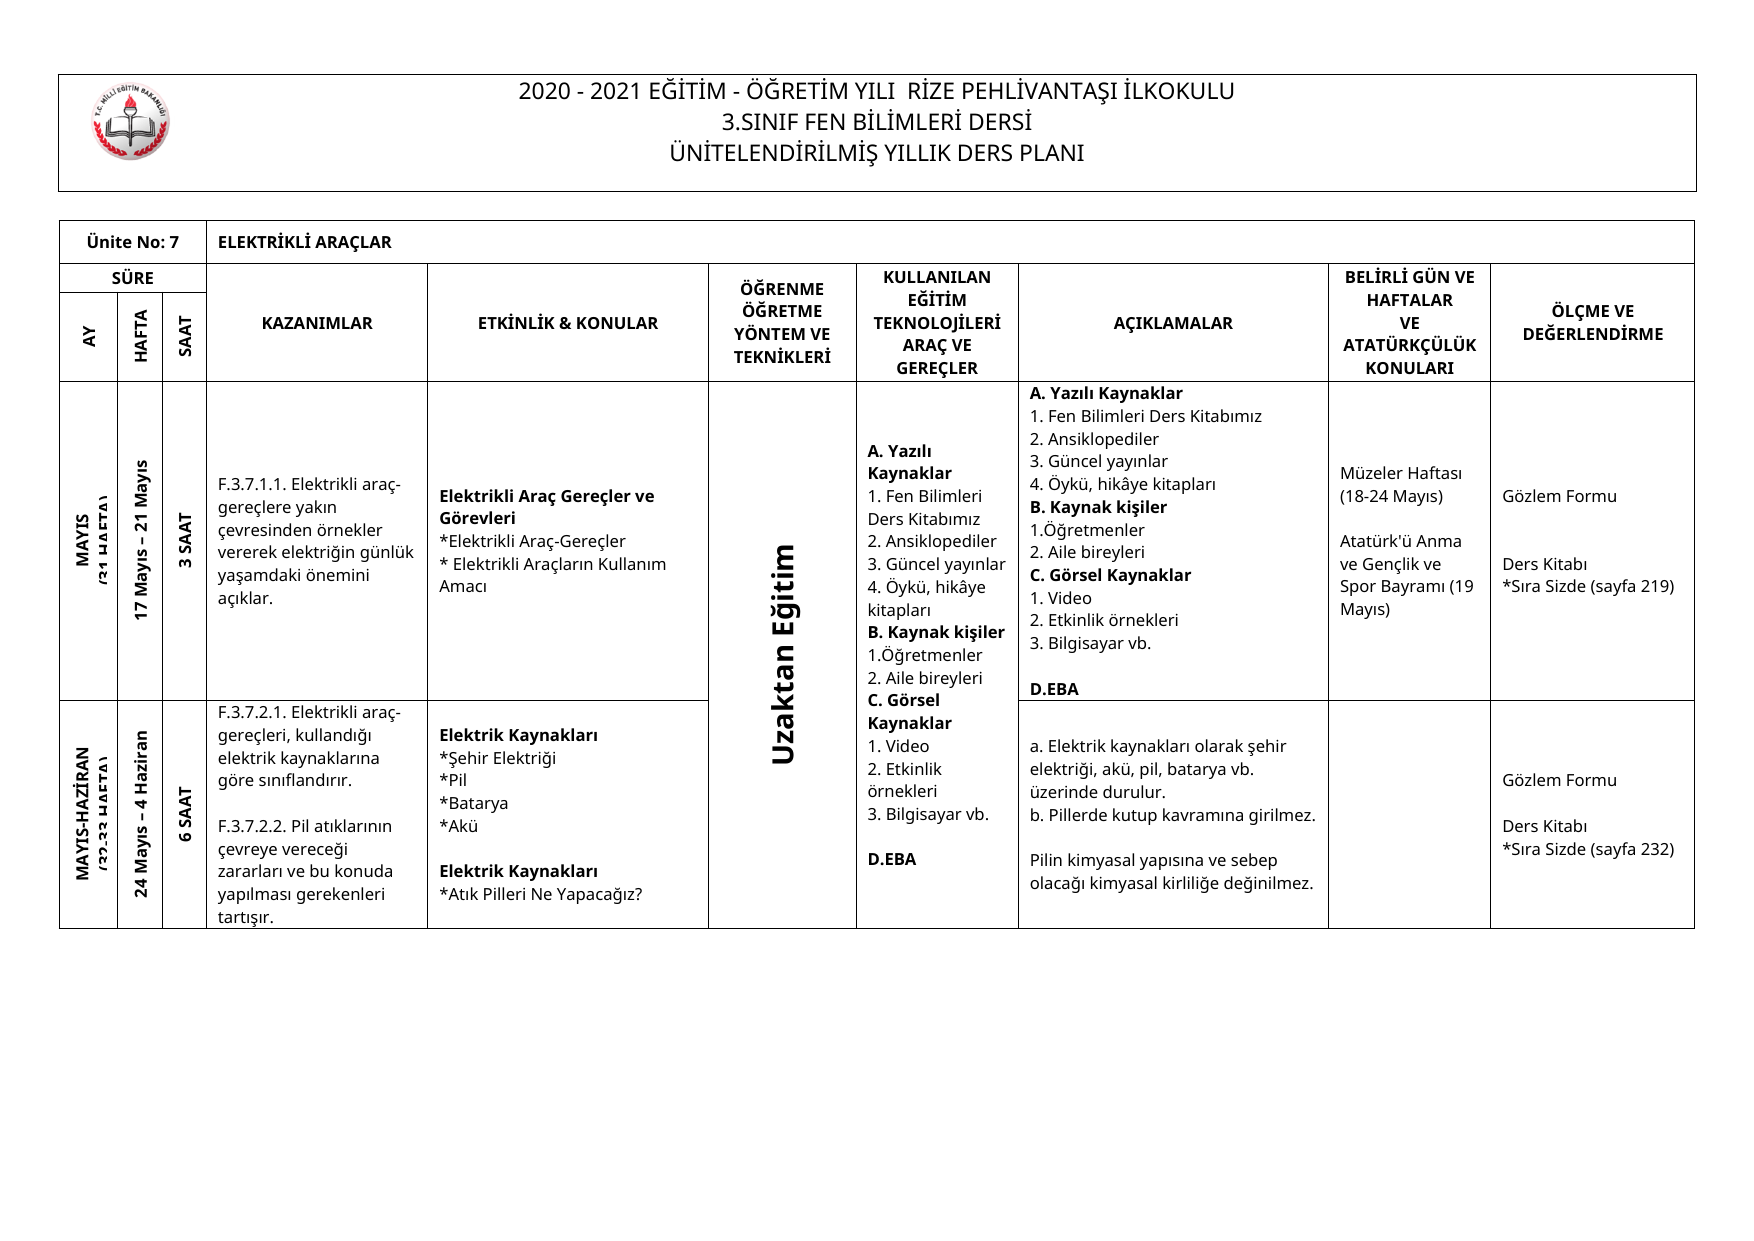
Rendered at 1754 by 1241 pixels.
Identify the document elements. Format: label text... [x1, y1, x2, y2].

table_cell SAAT [163, 293, 206, 381]
table_header ELEKTRİKLİ ARAÇLAR [207, 221, 1694, 263]
table_cell Elektrik Kaynakları *Şehir Elektriği *Pil *Batarya *Akü Elektrik Kaynakları *Atık Pilleri Ne Yapacağız? [428, 701, 708, 928]
table_cell ÖLÇME VE DEĞERLENDİRME [1491, 264, 1694, 381]
table_cell Müzeler Haftası (18-24 Mayıs) Atatürk'ü Anma ve Gençlik ve Spor Bayramı (19 Mayıs) [1329, 382, 1490, 700]
table_cell MAYIS-HAZİRAN (32-33.HAFTA) [60, 701, 117, 928]
table_cell AY [60, 293, 117, 381]
table_cell HAFTA [118, 293, 162, 381]
table_cell 6 SAAT [163, 701, 206, 928]
table_cell F.3.7.2.1. Elektrikli araç-gereçleri, kullandığı elektrik kaynaklarına göre sınıflandırır. F.3.7.2.2. Pil atıklarının çevreye vereceği zararları ve bu konuda yapılması gerekenleri tartışır. [207, 701, 427, 928]
table_cell 24 Mayıs – 4 Haziran [118, 701, 162, 928]
table_cell Uzaktan Eğitim [709, 382, 856, 928]
table_cell Gözlem Formu Ders Kitabı *Sıra Sizde (sayfa 232) [1491, 701, 1694, 928]
table_cell ETKİNLİK & KONULAR [428, 264, 708, 381]
table_cell A. Yazılı Kaynaklar 1. Fen Bilimleri Ders Kitabımız 2. Ansiklopediler 3. Güncel yayınlar 4. Öykü, hikâye kitapları B. Kaynak kişiler 1.Öğretmenler 2. Aile bireyleri C. Görsel Kaynaklar 1. Video 2. Etkinlik örnekleri 3. Bilgisayar vb. D.EBA [857, 382, 1018, 928]
picture [85, 77, 175, 167]
table_cell [1329, 701, 1490, 928]
table_cell KAZANIMLAR [207, 264, 427, 381]
table_cell BELİRLİ GÜN VE HAFTALAR VE ATATÜRKÇÜLÜK KONULARI [1329, 264, 1490, 381]
table_cell SÜRE [60, 264, 206, 292]
table_cell MAYIS (31.HAFTA) [60, 382, 117, 700]
table_cell a. Elektrik kaynakları olarak şehir elektriği, akü, pil, batarya vb. üzerinde durulur. b. Pillerde kutup kavramına girilmez. Pilin kimyasal yapısına ve sebep olacağı kimyasal kirliliğe değinilmez. [1019, 701, 1328, 928]
table_cell KULLANILAN EĞİTİM TEKNOLOJİLERİ ARAÇ VE GEREÇLER [857, 264, 1018, 381]
table_cell 17 Mayıs – 21 Mayıs [118, 382, 162, 700]
table_cell ÖĞRENME ÖĞRETME YÖNTEM VE TEKNİKLERİ [709, 264, 856, 381]
table_cell 3 SAAT [163, 382, 206, 700]
table_cell F.3.7.1.1. Elektrikli araç-gereçlere yakın çevresinden örnekler vererek elektriğin günlük yaşamdaki önemini açıklar. [207, 382, 427, 700]
table_cell A. Yazılı Kaynaklar 1. Fen Bilimleri Ders Kitabımız 2. Ansiklopediler 3. Güncel yayınlar 4. Öykü, hikâye kitapları B. Kaynak kişiler 1.Öğretmenler 2. Aile bireyleri C. Görsel Kaynaklar 1. Video 2. Etkinlik örnekleri 3. Bilgisayar vb. D.EBA [1019, 382, 1328, 700]
table_header Ünite No: 7 [60, 221, 206, 263]
table_cell Gözlem Formu Ders Kitabı *Sıra Sizde (sayfa 219) [1491, 382, 1694, 700]
table_cell AÇIKLAMALAR [1019, 264, 1328, 381]
table_cell Elektrikli Araç Gereçler ve Görevleri *Elektrikli Araç-Gereçler * Elektrikli Araçların Kullanım Amacı [428, 382, 708, 700]
